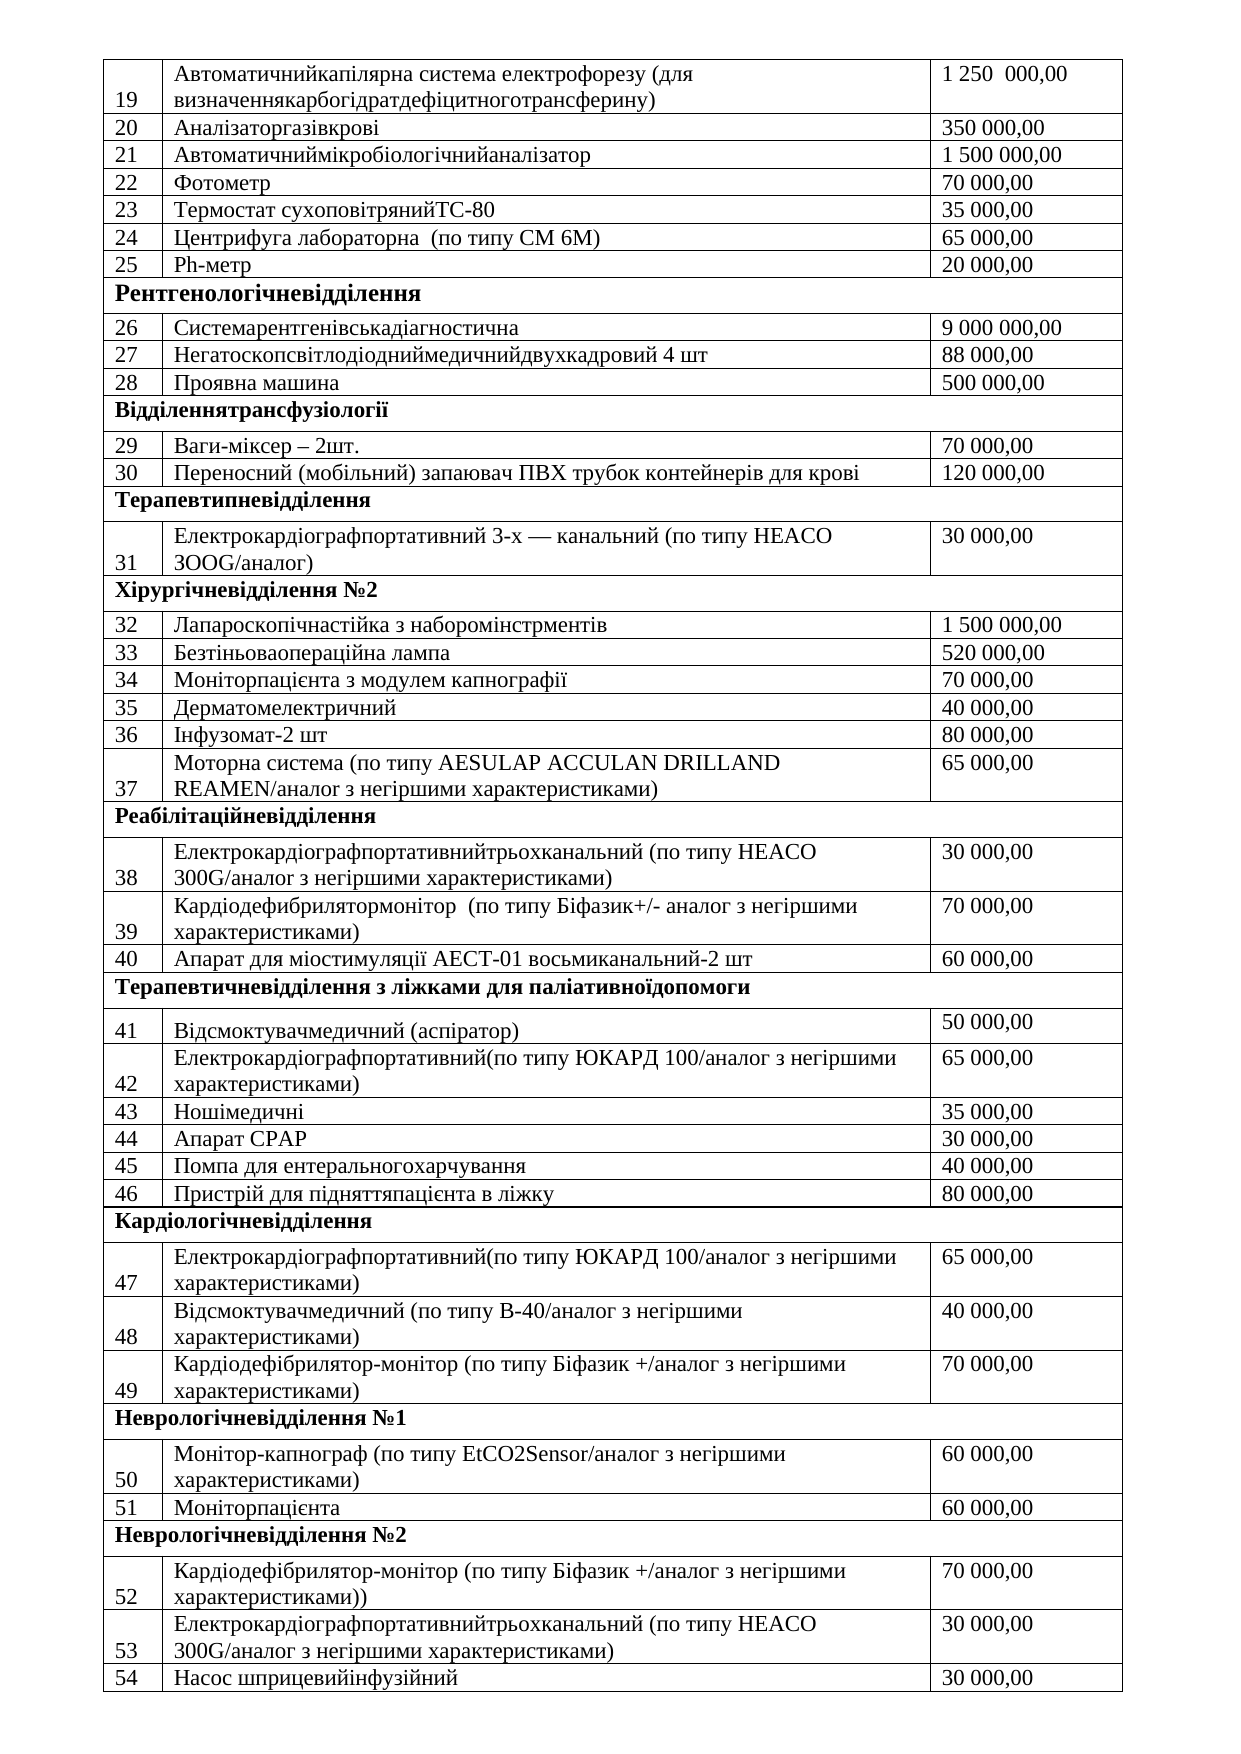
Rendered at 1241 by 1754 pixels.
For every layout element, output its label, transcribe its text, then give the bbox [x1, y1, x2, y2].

table_cell Електрокардіографпортативний(по типу ЮКАРД 100/aнaлoг з негіршими характеристиками) [163, 1243, 930, 1296]
table_cell 41 [104, 1009, 162, 1043]
table_cell 40 [104, 945, 162, 972]
table_cell 30 000,00 [931, 1610, 1122, 1663]
table_cell 20 [104, 114, 162, 140]
table_cell 80 000,00 [931, 1180, 1122, 1206]
table_cell 70 000,00 [931, 1351, 1122, 1403]
table_cell Проявна машина [163, 369, 930, 395]
table_cell 30 000,00 [931, 1664, 1122, 1691]
table_cell 32 [104, 612, 162, 638]
table_cell 80 000,00 [931, 721, 1122, 747]
table_cell Апарат СРАР [163, 1125, 930, 1152]
table_cell Апарат для міостимуляції АЕСТ-01 восьмиканальний-2 шт [163, 945, 930, 972]
table_cell 43 [104, 1098, 162, 1124]
table_cell Монітор-капнограф (по типу EtCO2Sensor/аналог з негіршими характеристиками) [163, 1440, 930, 1493]
table_cell Електрокардіографпортативнийтрьохканальний (по типу HEACO 300G/aнaлor з негіршими характеристиками) [163, 838, 930, 891]
table_cell Помпа для ентеральногохарчування [163, 1153, 930, 1179]
table_cell 70 000,00 [931, 169, 1122, 195]
table_cell Фотометр [163, 169, 930, 195]
table_cell 26 [104, 314, 162, 340]
table_cell Неврологічневідділення №1 [104, 1404, 1122, 1439]
table_cell 1 500 000,00 [931, 612, 1122, 638]
table_cell Відсмоктувачмедичний (аспіратор) [163, 1009, 930, 1043]
table_cell 48 [104, 1297, 162, 1349]
table_cell 35 000,00 [931, 196, 1122, 222]
table_cell 54 [104, 1664, 162, 1691]
table_cell Безтіньоваопераційна лампа [163, 639, 930, 665]
table_cell 53 [104, 1610, 162, 1663]
table_cell 20 000,00 [931, 251, 1122, 277]
table_cell 60 000,00 [931, 945, 1122, 972]
table_cell 70 000,00 [931, 666, 1122, 693]
table_cell 1 250 000,00 [931, 60, 1122, 113]
table_cell Електрокардіографпортативнийтрьохканальний (по типу HEACO 300G/aнaлoг з негіршими характеристиками) [163, 1610, 930, 1663]
table_cell 21 [104, 141, 162, 168]
table_cell 65 000,00 [931, 1243, 1122, 1296]
table_cell 30 000,00 [931, 1125, 1122, 1152]
table_cell Насос шприцевийінфузійний [163, 1664, 930, 1691]
table_cell Ваги-міксер – 2шт. [163, 432, 930, 458]
table_cell Електрокардіографпортативний(по типу ЮКАРД 100/aнaлoг з негіршими характеристиками) [163, 1044, 930, 1097]
table_cell 70 000,00 [931, 432, 1122, 458]
table_cell 30 [104, 459, 162, 486]
table_cell 40 000,00 [931, 694, 1122, 720]
table_cell 39 [104, 892, 162, 944]
table_cell 350 000,00 [931, 114, 1122, 140]
table_cell 120 000,00 [931, 459, 1122, 486]
table_cell Автоматичниймікробіологічнийаналізатор [163, 141, 930, 168]
table_cell 31 [104, 522, 162, 575]
table_cell 49 [104, 1351, 162, 1403]
table_cell 23 [104, 196, 162, 222]
table_cell Кардіодефібрилятор-монітор (по типу Біфазик +/aнaлoг з негіршими характеристиками) [163, 1351, 930, 1403]
table_cell Реабілітаційневідділення [104, 802, 1122, 837]
table_cell 19 [104, 60, 162, 113]
table_cell 40 000,00 [931, 1297, 1122, 1349]
table_cell 22 [104, 169, 162, 195]
table_cell 520 000,00 [931, 639, 1122, 665]
table_cell Моторна система (по типу AESULAP ACCULAN DRILLАND REAMEN/aнaлor з негіршими характеристиками) [163, 749, 930, 801]
table_cell Моніторпацієнта з модулем капнографії [163, 666, 930, 693]
table_cell 1 500 000,00 [931, 141, 1122, 168]
table_cell 30 000,00 [931, 838, 1122, 891]
table_cell 50 [104, 1440, 162, 1493]
table_cell 29 [104, 432, 162, 458]
table_cell 65 000,00 [931, 749, 1122, 801]
table_cell 70 000,00 [931, 892, 1122, 944]
table_cell Рентгенологічневідділення [104, 278, 1122, 313]
table_cell 30 000,00 [931, 522, 1122, 575]
table_cell Відсмоктувачмедичний (по типу В-40/aнaлoг з негіршими характеристиками) [163, 1297, 930, 1349]
table_cell Кардіодефібрилятор-монітор (по типу Біфазик +/aнaлoг з негіршими характеристиками)) [163, 1557, 930, 1609]
table_cell Аналізаторгазівкрові [163, 114, 930, 140]
table_cell 44 [104, 1125, 162, 1152]
table_cell Автоматичнийкапілярна система електрофорезу (для визначеннякарбогідратдефіцитноготрансферину) [163, 60, 930, 113]
table_cell 34 [104, 666, 162, 693]
table_cell 33 [104, 639, 162, 665]
table_cell Електрокардіографпортативний 3-x — канальний (по типу HEACO ЗООG/аналог) [163, 522, 930, 575]
table_cell Системарентгенівськадіагностична [163, 314, 930, 340]
table_cell 65 000,00 [931, 1044, 1122, 1097]
table_cell 65 000,00 [931, 224, 1122, 250]
table_cell Лaпapocкoпічнaстійка з наборомінстрментів [163, 612, 930, 638]
table_cell 70 000,00 [931, 1557, 1122, 1609]
table_cell 60 000,00 [931, 1440, 1122, 1493]
table_cell 500 000,00 [931, 369, 1122, 395]
table_cell 40 000,00 [931, 1153, 1122, 1179]
table_cell Ph-метр [163, 251, 930, 277]
table_cell 50 000,00 [931, 1009, 1122, 1043]
table_cell 42 [104, 1044, 162, 1097]
table_cell 52 [104, 1557, 162, 1609]
table_cell 25 [104, 251, 162, 277]
table_cell 35 000,00 [931, 1098, 1122, 1124]
table_cell 9 000 000,00 [931, 314, 1122, 340]
table_cell Ношімедичні [163, 1098, 930, 1124]
table_cell Кардіологічневідділення [104, 1208, 1122, 1242]
table_cell 47 [104, 1243, 162, 1296]
table_cell Дерматомелектричний [163, 694, 930, 720]
table_cell Інфузомат-2 шт [163, 721, 930, 747]
table_cell Негатоскопсвітлодіодниймедичнийдвухкадровий 4 шт [163, 341, 930, 368]
table_cell 46 [104, 1180, 162, 1206]
table_cell Терапевтичневідділення з ліжками для паліативноїдопомоги [104, 973, 1122, 1007]
table_cell Моніторпацієнта [163, 1494, 930, 1520]
table_cell Центрифуга лабораторна (по типу СМ 6М) [163, 224, 930, 250]
table_cell Хірургічневідділення №2 [104, 576, 1122, 611]
table_cell 28 [104, 369, 162, 395]
table_cell 51 [104, 1494, 162, 1520]
table_cell 24 [104, 224, 162, 250]
table_cell Відділеннятрансфузіології [104, 396, 1122, 431]
table_cell Терапевтипневідділення [104, 487, 1122, 521]
table_cell 35 [104, 694, 162, 720]
table_cell 88 000,00 [931, 341, 1122, 368]
table_cell Термостат сухоповітрянийТС-80 [163, 196, 930, 222]
table_cell 38 [104, 838, 162, 891]
table_cell Неврологічневідділення №2 [104, 1521, 1122, 1556]
table_cell 37 [104, 749, 162, 801]
table_cell 36 [104, 721, 162, 747]
table_cell Пристрій для підняттяпацієнта в ліжку [163, 1180, 930, 1206]
table_cell 27 [104, 341, 162, 368]
table_cell Кардіодефибрилятормонітор (по типу Біфазик+/- аналог з негіршими характеристиками) [163, 892, 930, 944]
table_cell 45 [104, 1153, 162, 1179]
table_cell Переносний (мобільний) запаювач ПВХ трубок контейнерів для крові [163, 459, 930, 486]
table_cell 60 000,00 [931, 1494, 1122, 1520]
